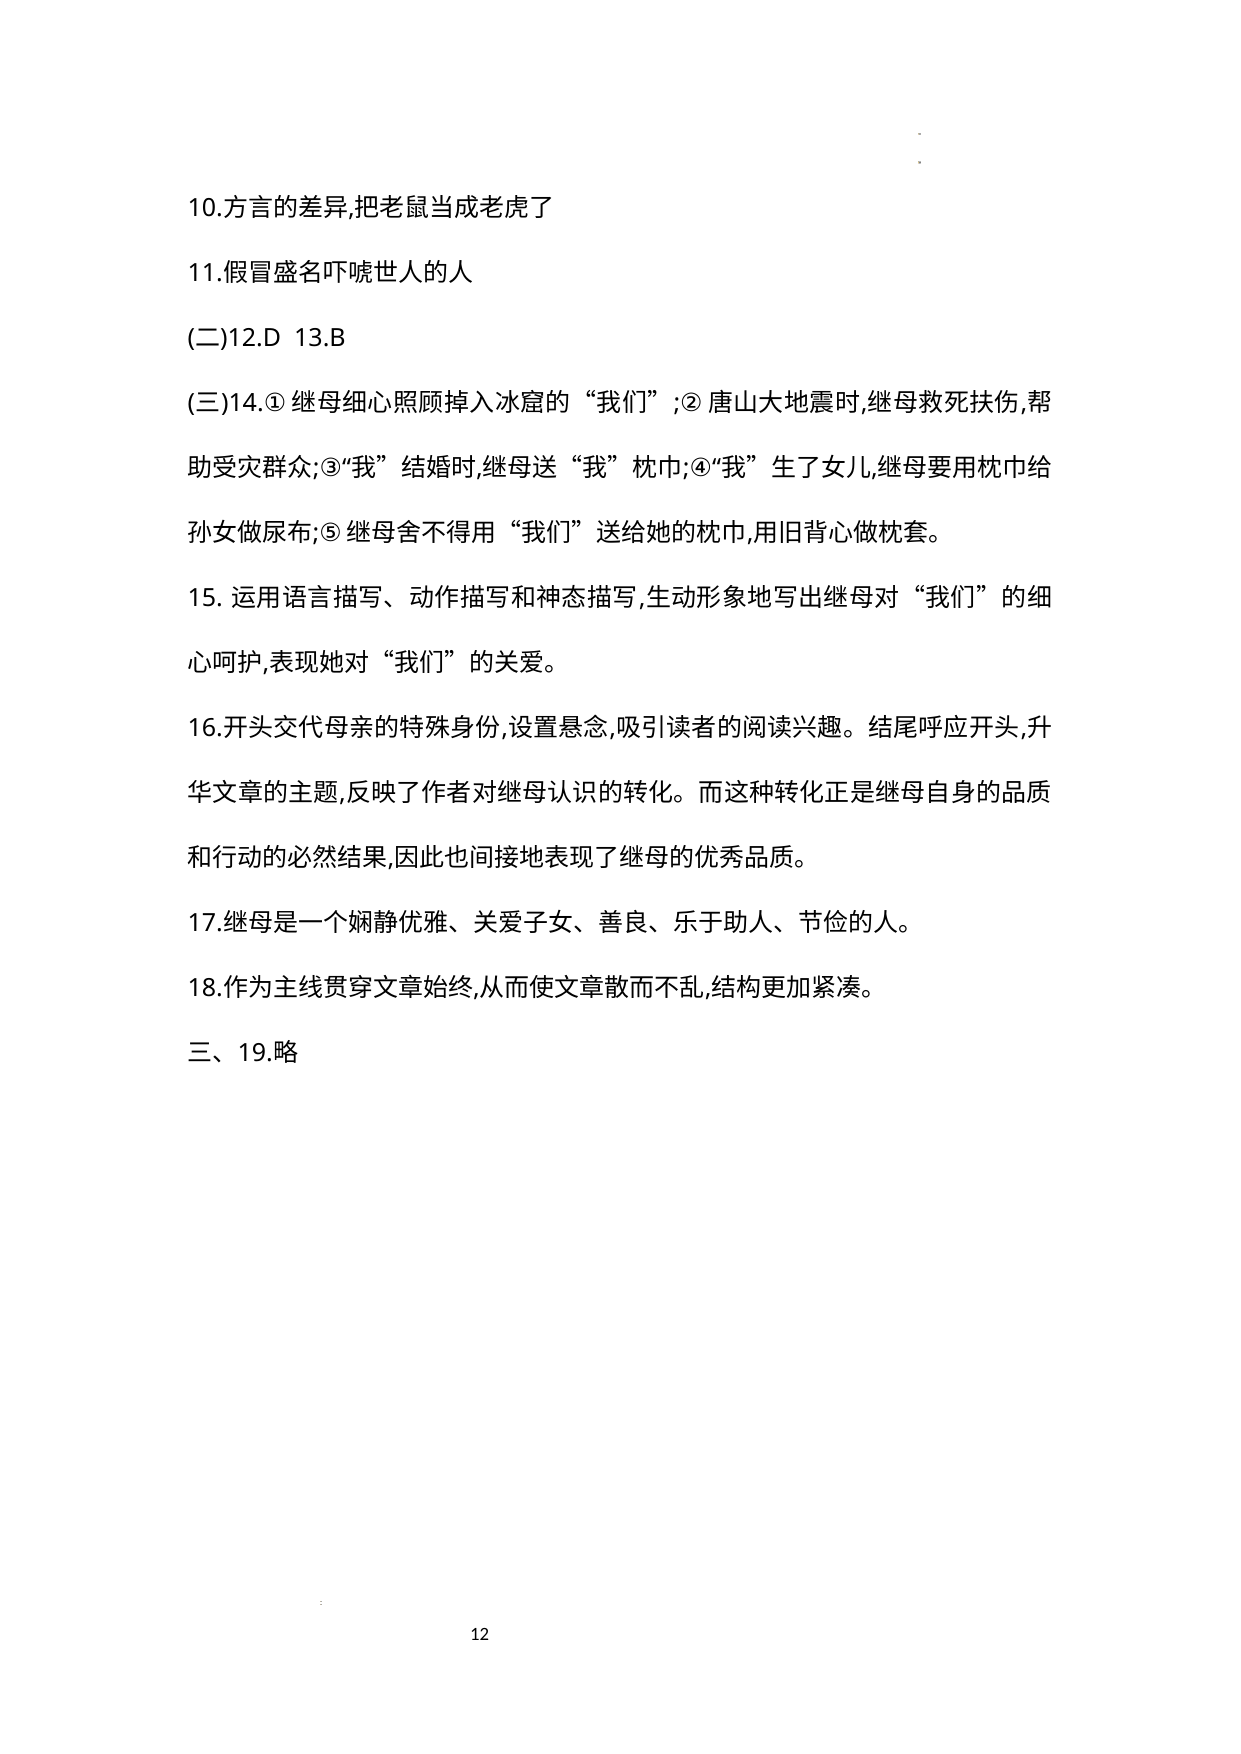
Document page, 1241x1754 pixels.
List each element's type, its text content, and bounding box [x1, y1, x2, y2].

text 18.作为主线贯穿文章始终,从而使文章散而不乱,结构更加紧凑。 [187, 953, 1053, 1018]
text (二)12.D 13.B [187, 303, 1053, 368]
text 10.方言的差异,把老鼠当成老虎了 [187, 173, 1053, 238]
text 11.假冒盛名吓唬世人的人 [187, 238, 1053, 303]
text 三、19.略 [187, 1018, 1053, 1083]
text (三)14.①继母细心照顾掉入冰窟的“我们”;②唐山大地震时,继母救死扶伤,帮助受灾群众;③“我”结婚时,继母送“我”枕巾;④“我”生了女儿,继母要用枕巾给孙女做尿布;⑤继母舍不得用“我们”送给她的枕巾,用旧背心做枕套。 [187, 368, 1053, 563]
text 17.继母是一个娴静优雅、关爱子女、善良、乐于助人、节俭的人。 [187, 888, 1053, 953]
list 运用语言描写、动作描写和神态描写,生动形象地写出继母对“我们”的细心呵护,表现她对“我们”的关爱。 [187, 563, 1053, 693]
list 16.开头交代母亲的特殊身份,设置悬念,吸引读者的阅读兴趣。结尾呼应开头,升华文章的主题,反映了作者对继母认识的转化。而这种转化正是继母自身的品质和行动的必然结果,因此也间接地表现了继母的优秀品质。 [187, 693, 1053, 888]
